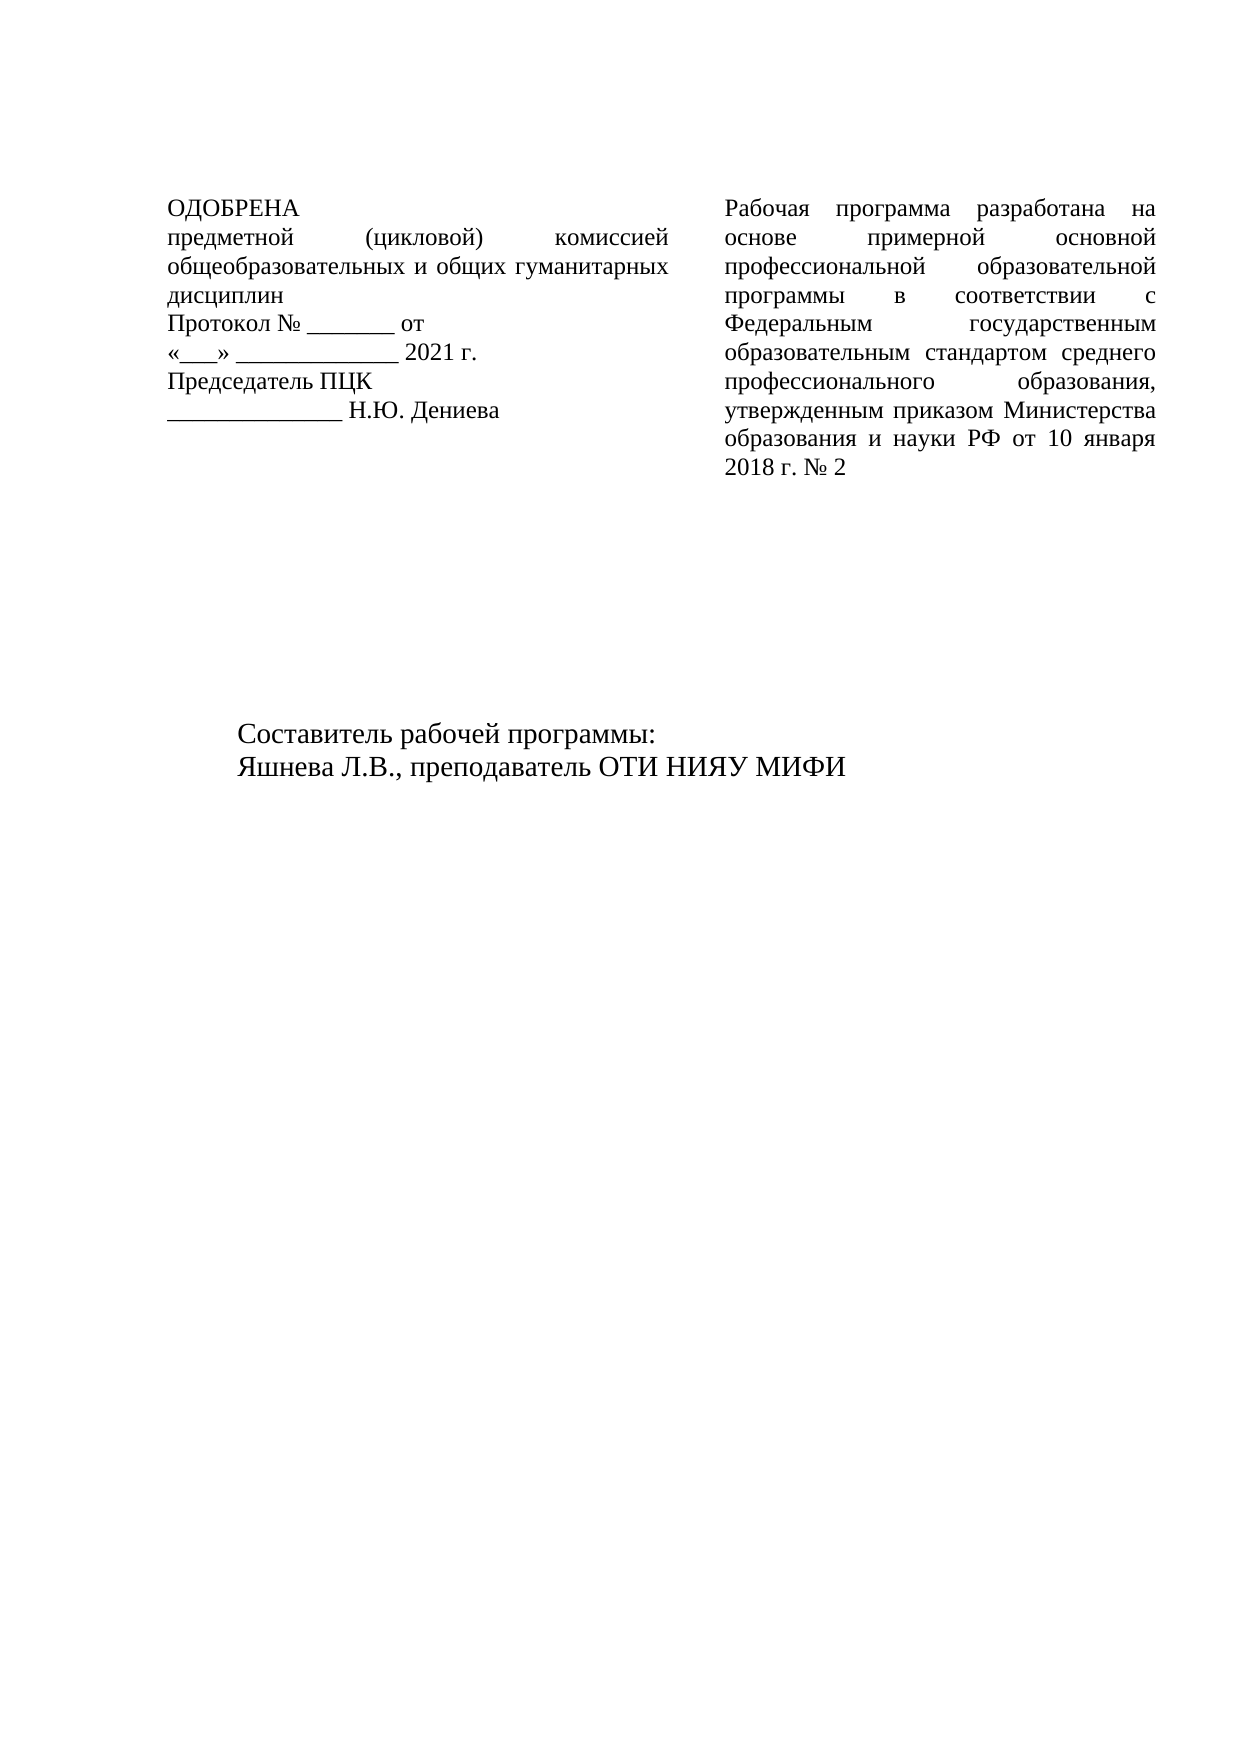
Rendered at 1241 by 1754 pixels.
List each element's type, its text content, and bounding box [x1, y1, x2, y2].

table_header Рабочая программа разработана на основе примерной основной профессиональной образовательной программы в соответствии с Федеральным государственным образовательным стандартом среднего профессионального образования, утвержденным приказом Министерства образования и науки РФ от 10 января 2018 г. № 2 [680, 194, 1167, 481]
table_header ОДОБРЕНА предметной (цикловой) комиссией общеобразовательных и общих гуманитарных дисциплин Протокол № _______ от «___» _____________ 2021 г. Председатель ПЦК ______________ Н.Ю. Дениева [156, 194, 680, 481]
text Составитель рабочей программы: [178, 716, 1125, 749]
text Яшнева Л.В., преподаватель ОТИ НИЯУ МИФИ [178, 749, 1125, 783]
